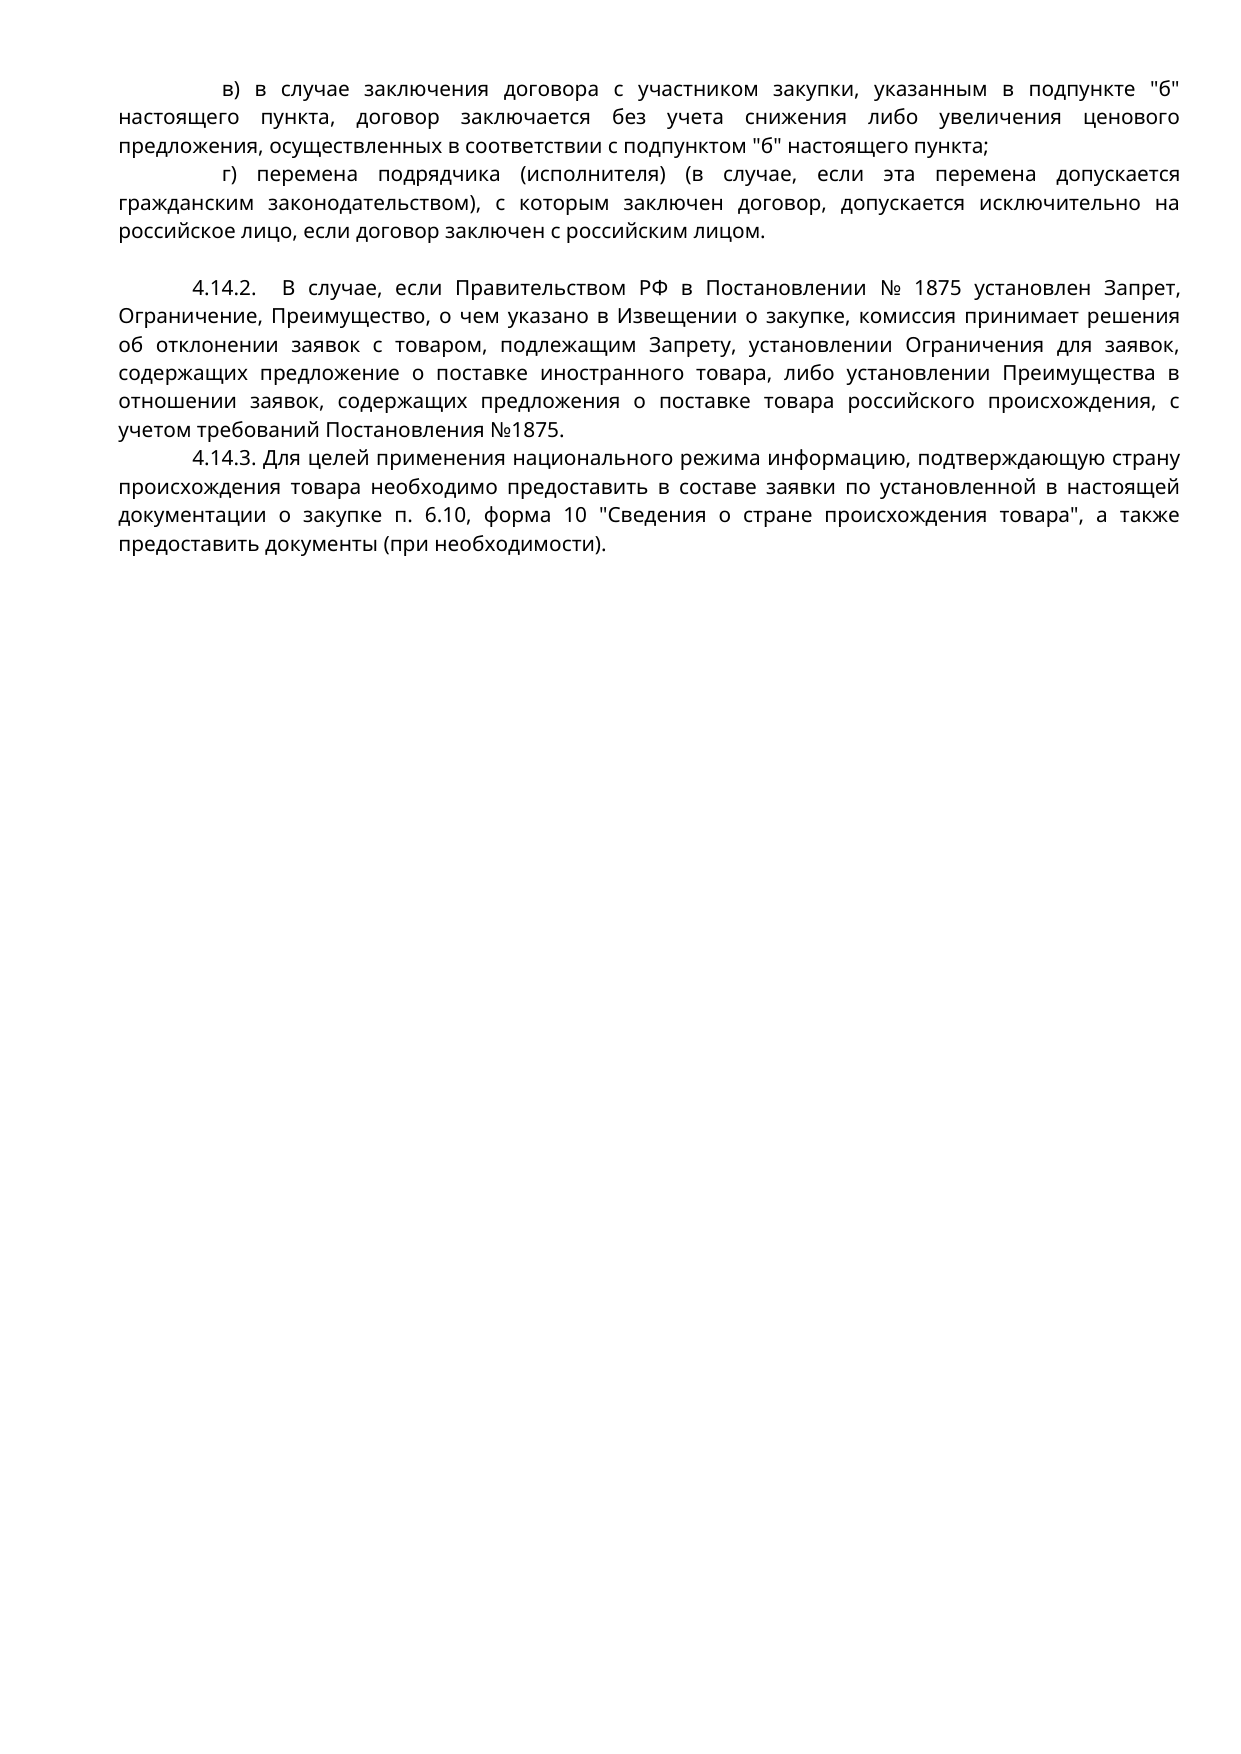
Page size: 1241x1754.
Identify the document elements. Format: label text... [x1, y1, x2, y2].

text 4.14.2. В случае, если Правительством РФ в Постановлении № 1875 установлен Запрет, Ограничение, Преимущество, о чем указано в Извещении о закупке, комиссия принимает решения об отклонении заявок с товаром, подлежащим Запрету, установлении Ограничения для заявок, содержащих предложение о поставке иностранного товара, либо установлении Преимущества в отношении заявок, содержащих предложения о поставке товара российского происхождения, с учетом требований Постановления №1875. [118, 273, 1181, 443]
text в) в случае заключения договора с участником закупки, указанным в подпункте "б" настоящего пункта, договор заключается без учета снижения либо увеличения ценового предложения, осуществленных в соответствии с подпунктом "б" настоящего пункта; [118, 74, 1181, 159]
text 4.14.3. Для целей применения национального режима информацию, подтверждающую страну происхождения товара необходимо предоставить в составе заявки по установленной в настоящей документации о закупке п. 6.10, форма 10 "Сведения о стране происхождения товара", а также предоставить документы (при необходимости). [118, 443, 1181, 557]
text г) перемена подрядчика (исполнителя) (в случае, если эта перемена допускается гражданским законодательством), с которым заключен договор, допускается исключительно на российское лицо, если договор заключен с российским лицом. [118, 159, 1181, 244]
